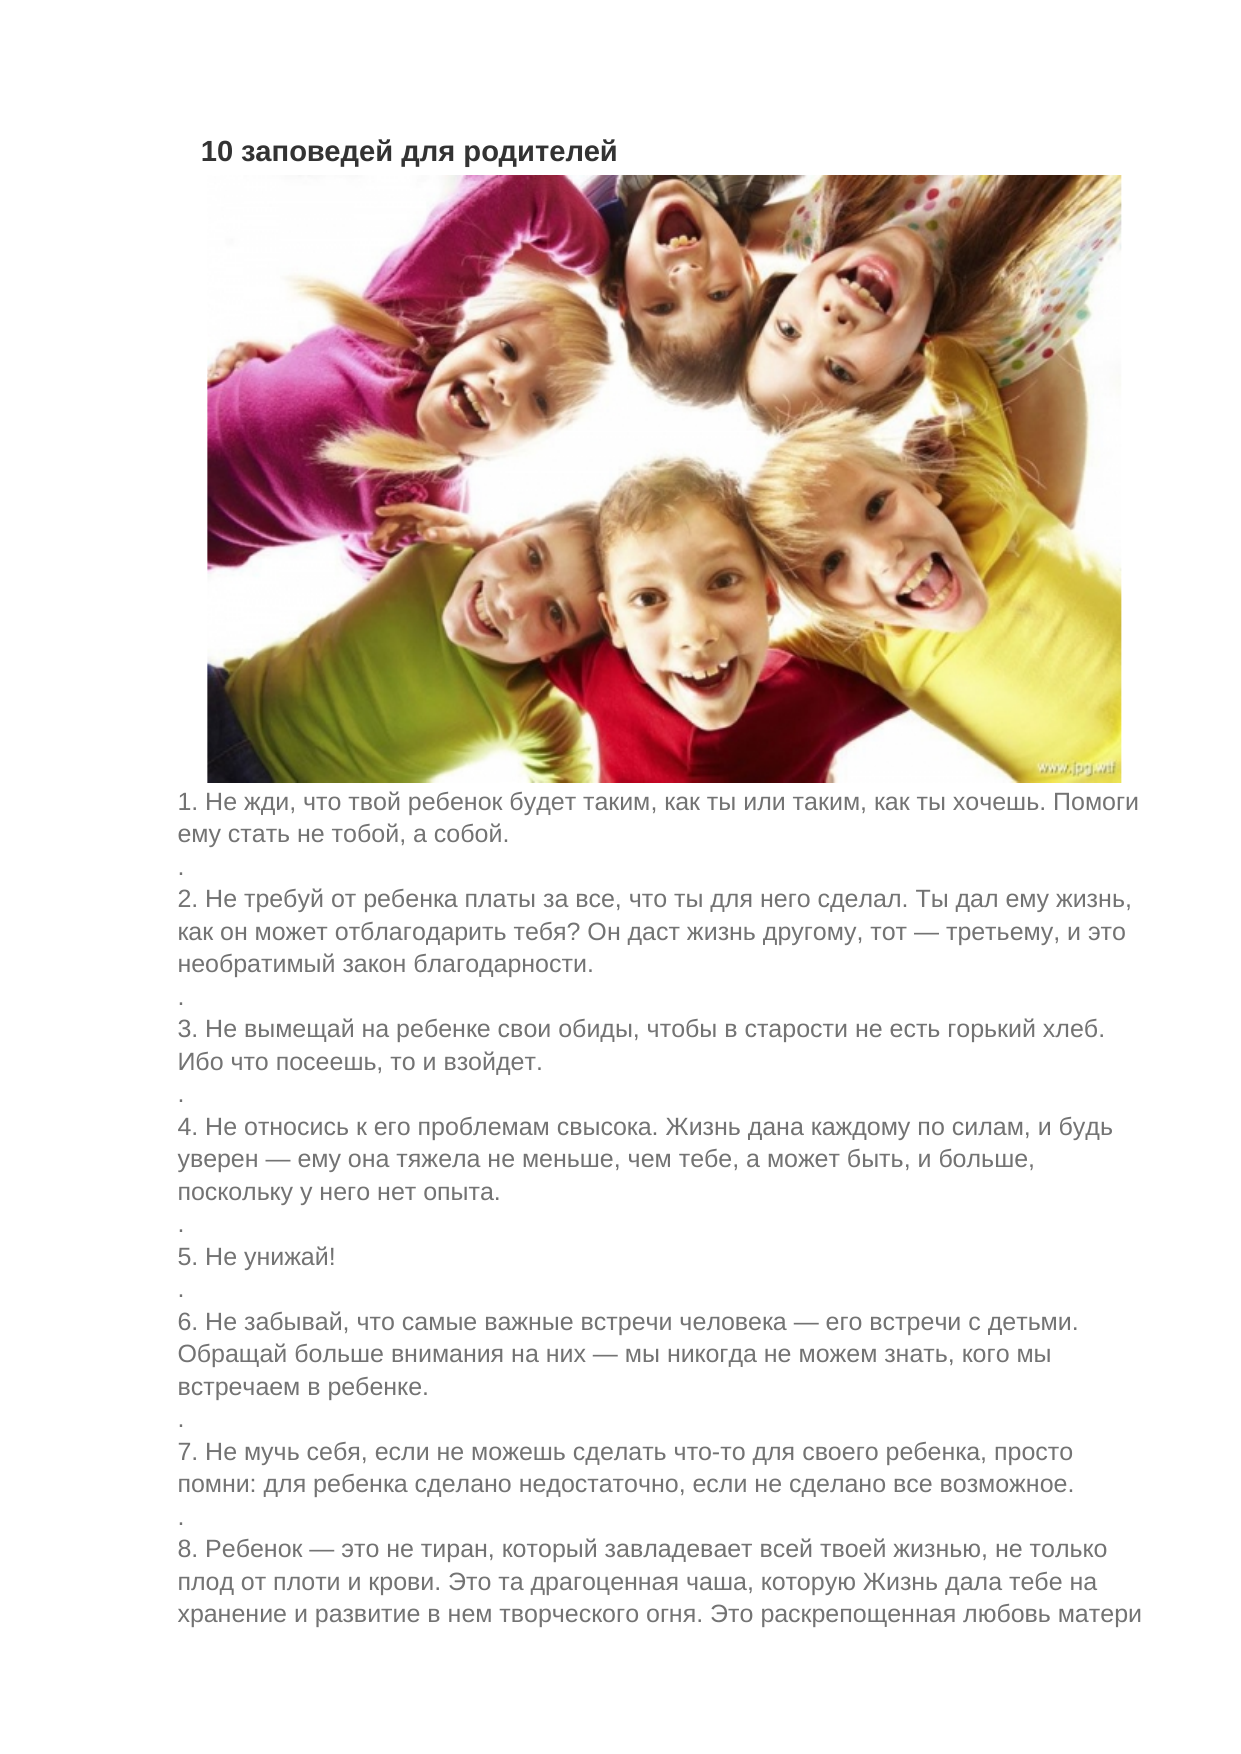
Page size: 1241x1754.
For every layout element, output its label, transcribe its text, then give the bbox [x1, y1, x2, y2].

picture [207, 175, 1122, 783]
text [177, 783, 1152, 1628]
text 10 заповедей для родителей [201, 134, 1128, 167]
